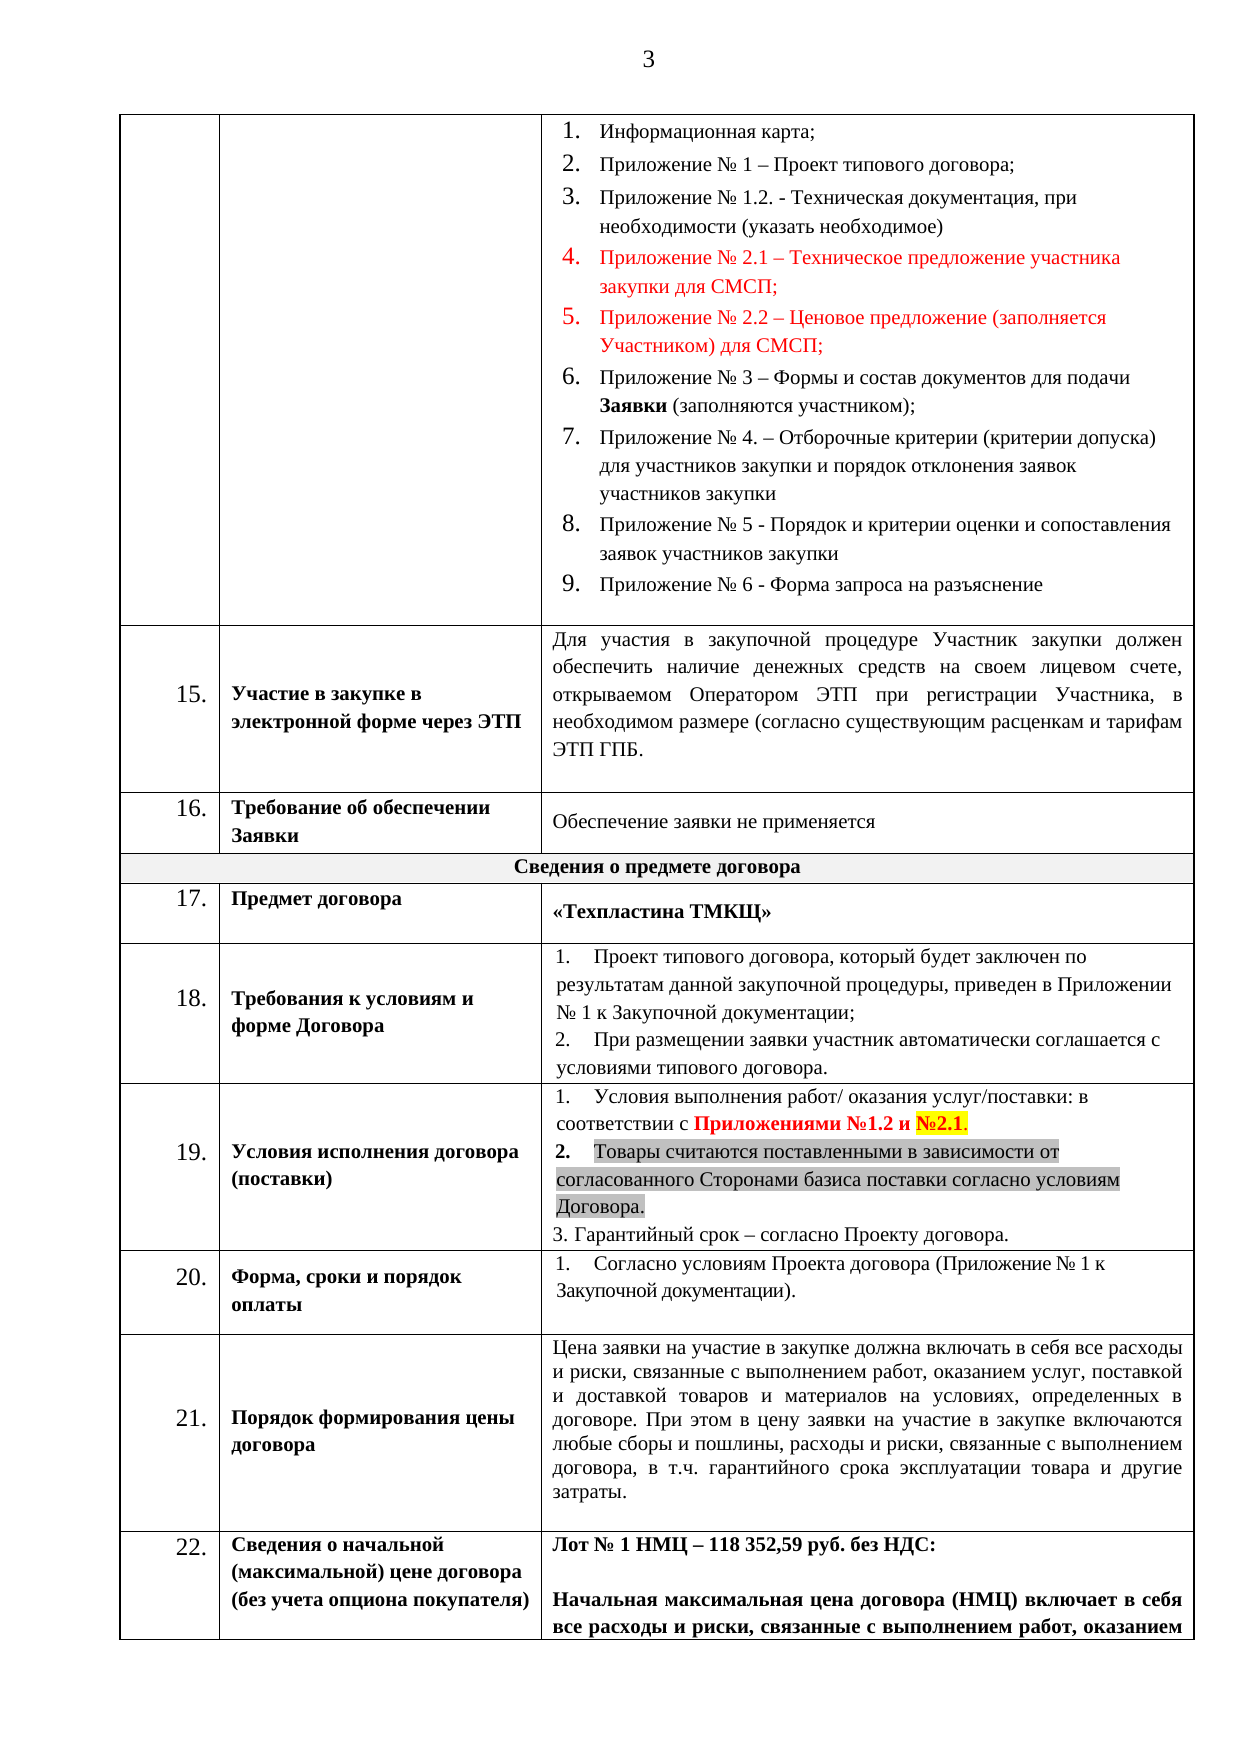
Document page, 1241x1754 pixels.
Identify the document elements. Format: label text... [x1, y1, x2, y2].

table_cell Цена заявки на участие в закупке должна включать в себя все расходы и риски, связанные с выполнением работ, оказанием услуг, поставкой и доставкой товаров и материалов на условиях, определенных в договоре. При этом в цену заявки на участие в закупке включаются любые сборы и пошлины, расходы и риски, связанные с выполнением договора, в т.ч. гарантийного срока эксплуатации товара и другие затраты. [542, 1335, 1193, 1531]
table_cell [121, 944, 219, 1083]
table_cell Требования к условиям и форме Договора [220, 944, 541, 1083]
table_cell [121, 1084, 219, 1250]
table_cell Участие в закупке в электронной форме через ЭТП [220, 626, 541, 792]
table_cell [121, 1532, 219, 1638]
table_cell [220, 1532, 541, 1638]
table_cell [121, 626, 219, 792]
table_cell Согласно условиям Проекта договора (Приложение № 1 к Закупочной документации). [542, 1251, 1193, 1333]
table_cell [220, 115, 541, 625]
table_cell Проект типового договора, который будет заключен по результатам данной закупочной процедуры, приведен в Приложении № 1 к Закупочной документации; При размещении заявки участник автоматически соглашается с условиями типового договора. [542, 944, 1193, 1083]
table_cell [542, 1532, 1193, 1638]
table_cell Предмет договора [220, 884, 541, 943]
table_cell Требование об обеспечении Заявки [220, 793, 541, 853]
table_cell Для участия в закупочной процедуре Участник закупки должен обеспечить наличие денежных средств на своем лицевом счете, открываемом Оператором ЭТП при регистрации Участника, в необходимом размере (согласно существующим расценкам и тарифам ЭТП ГПБ. [542, 626, 1193, 792]
table_cell [121, 884, 219, 943]
table_cell Условия исполнения договора (поставки) [220, 1084, 541, 1250]
table_cell [121, 115, 219, 625]
table_cell Сведения о предмете договора [121, 854, 1193, 882]
table_cell [121, 1335, 219, 1531]
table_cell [542, 115, 1193, 625]
table_cell Форма, сроки и порядок оплаты [220, 1251, 541, 1333]
table_cell [121, 1251, 219, 1333]
table_cell «Техпластина ТМКЩ» [542, 884, 1193, 943]
table_cell Обеспечение заявки не применяется [542, 793, 1193, 853]
table_cell Условия выполнения работ/ оказания услуг/поставки: в соответствии с Приложениями №1.2 и №2.1. Товары считаются поставленными в зависимости от согласованного Сторонами базиса поставки согласно условиям Договора. Гарантийный срок – согласно Проекту договора. [542, 1084, 1193, 1250]
table_cell Порядок формирования цены договора [220, 1335, 541, 1531]
table_cell [121, 793, 219, 853]
